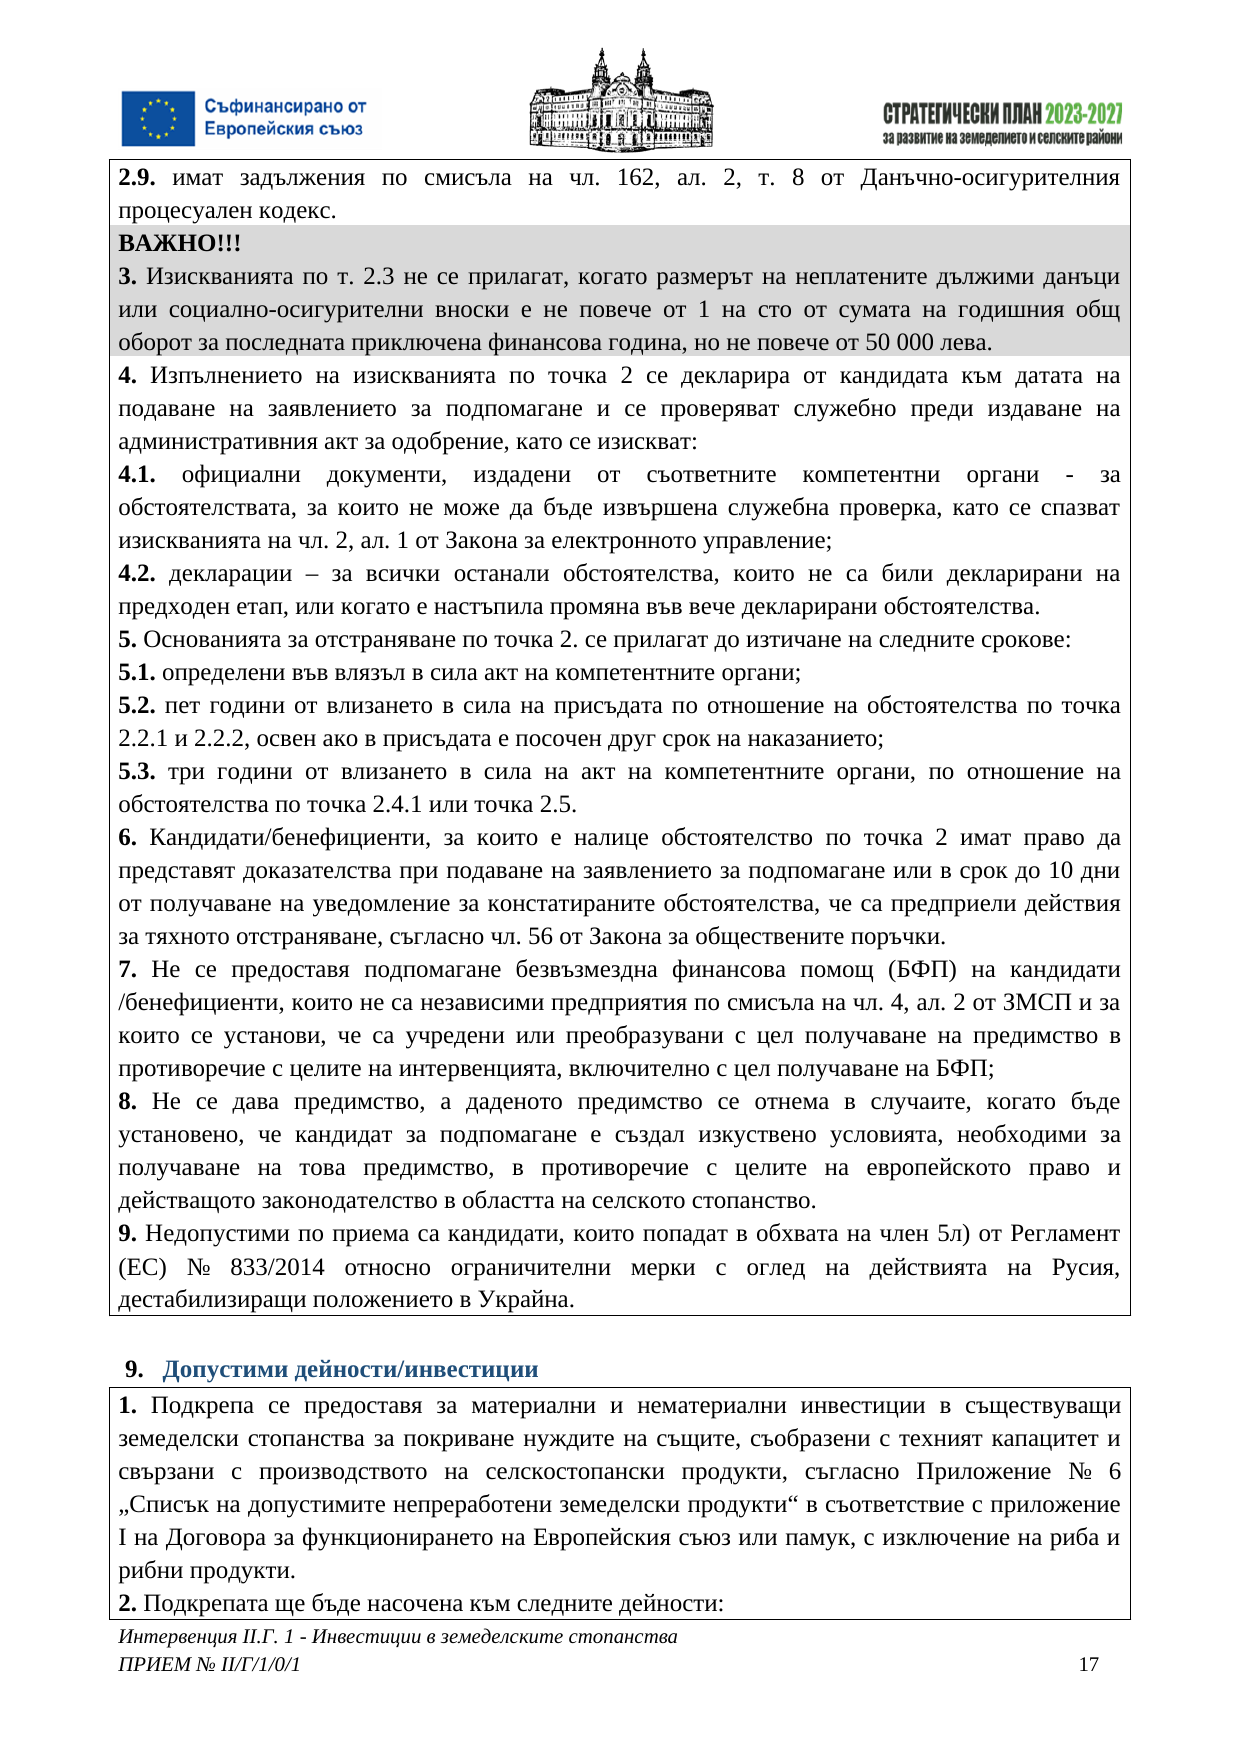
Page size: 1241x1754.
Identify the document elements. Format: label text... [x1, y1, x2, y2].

text 4. Изпълнението на изискванията по точка 2 се декларира от кандидата към датата на подаване на заявлението за подпомагане и се проверяват служебно преди издаване на административния акт за одобрение, като се изискват: [110, 357, 1130, 455]
text 6. Кандидати/бенефициенти, за които е налице обстоятелство по точка 2 имат право да представят доказателства при подаване на заявлението за подпомагане или в срок до 10 дни от получаване на уведомление за констатираните обстоятелства, че са предприели действия за тяхното отстраняване, съгласно чл. 56 от Закона за обществените поръчки. [110, 819, 1130, 950]
picture [118, 44, 1123, 159]
text 5.2. пет години от влизането в сила на присъдата по отношение на обстоятелства по точка 2.2.1 и 2.2.2, освен ако в присъдата е посочен друг срок на наказанието; [110, 687, 1130, 752]
text 3. Изискванията по т. 2.3 не се прилагат, когато размерът на неплатените дължими данъци или социално-осигурителни вноски е не повече от 1 на сто от сумата на годишния общ оборот за последната приключена финансова година, но не повече от 50 000 лева. [110, 258, 1130, 356]
text 2. Подкрепата ще бъде насочена към следните дейности: [110, 1585, 1130, 1619]
text 8. Не се дава предимство, а даденото предимство се отнема в случаите, когато бъде установено, че кандидат за подпомагане е създал изкуствено условията, необходими за получаване на това предимство, в противоречие с целите на европейското право и действащото законодателство в областта на селското стопанство. [110, 1083, 1130, 1214]
list Допустими дейности/инвестиции [125, 1354, 1122, 1382]
text 2.9. имат задължения по смисъла на чл. 162, ал. 2, т. 8 от Данъчно-осигурителния процесуален кодекс. [110, 160, 1130, 224]
text 5.1. определени във влязъл в сила акт на компетентните органи; [110, 654, 1130, 686]
text 4.2. декларации – за всички останали обстоятелства, които не са били декларирани на предходен етап, или когато е настъпила промяна във вече декларирани обстоятелства. [110, 555, 1130, 620]
text 1. Подкрепа се предоставя за материални и нематериални инвестиции в съществуващи земеделски стопанства за покриване нуждите на същите, съобразени с техният капацитет и свързани с производството на селскостопански продукти, съгласно Приложение № 6 „Списък на допустимите непреработени земеделски продукти“ в съответствие с приложение I на Договора за функционирането на Европейския съюз или памук, с изключение на риба и рибни продукти. [110, 1388, 1130, 1584]
text 7. Не се предоставя подпомагане безвъзмездна финансова помощ (БФП) на кандидати /бенефициенти, които не са независими предприятия по смисъла на чл. 4, ал. 2 от ЗМСП и за които се установи, че са учредени или преобразувани с цел получаване на предимство в противоречие с целите на интервенцията, включително с цел получаване на БФП; [110, 951, 1130, 1082]
text 4.1. официални документи, издадени от съответните компетентни органи - за обстоятелствата, за които не може да бъде извършена служебна проверка, като се спазват изискванията на чл. 2, ал. 1 от Закона за електронното управление; [110, 456, 1130, 554]
text 5. Основанията за отстраняване по точка 2. се прилагат до изтичане на следните срокове: [110, 621, 1130, 653]
text 5.3. три години от влизането в сила на акт на компетентните органи, по отношение на обстоятелства по точка 2.4.1 или точка 2.5. [110, 753, 1130, 818]
text 9. Недопустими по приема са кандидати, които попадат в обхвата на член 5л) от Регламент (ЕС) № 833/2014 относно ограничителни мерки с оглед на действията на Русия, дестабилизиращи положението в Украйна. [110, 1215, 1130, 1315]
text ВАЖНО!!! [110, 225, 1130, 257]
